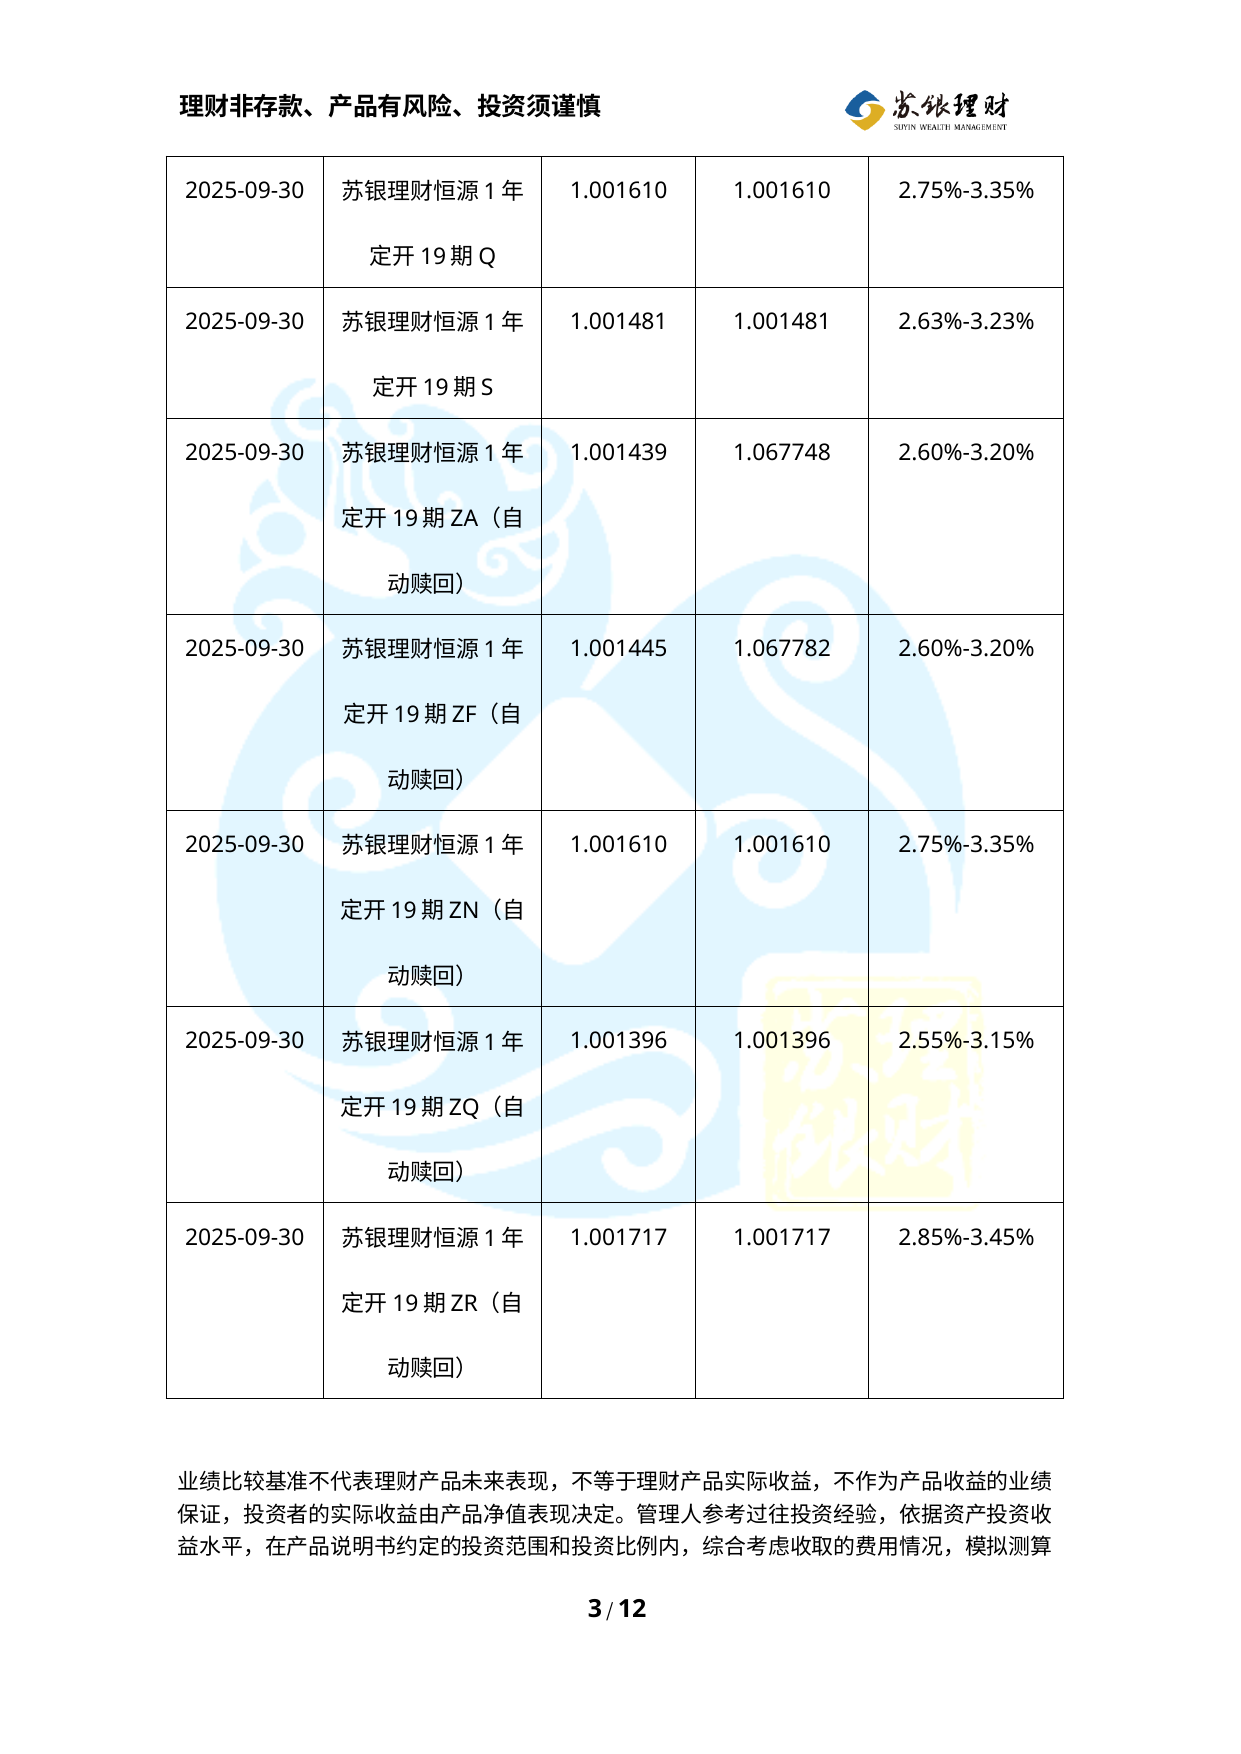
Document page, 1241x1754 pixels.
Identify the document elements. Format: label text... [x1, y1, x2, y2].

table_cell 2025-09-30 [167, 288, 323, 418]
table_cell 2.85%-3.45% [869, 1203, 1063, 1398]
table_cell 1.001481 [542, 288, 695, 418]
table_cell 1.001481 [696, 288, 868, 418]
table_cell 2025-09-30 [167, 1203, 323, 1398]
table_cell 苏银理财恒源1年定开19期ZR（自动赎回） [324, 1203, 541, 1398]
table_cell 2.60%-3.20% [869, 419, 1063, 614]
table_cell 1.001439 [542, 419, 695, 614]
table_cell 1.067748 [696, 419, 868, 614]
picture [820, 72, 1039, 143]
table_cell 苏银理财恒源1年定开19期S [324, 288, 541, 418]
table_cell 1.001610 [542, 811, 695, 1006]
table_cell 1.001610 [696, 811, 868, 1006]
text 业绩比较基准不代表理财产品未来表现，不等于理财产品实际收益，不作为产品收益的业绩保证，投资者的实际收益由产品净值表现决定。管理人参考过往投资经验，依据资产投资收益水平，在产品说明书约定的投资范围和投资比例内，综合考虑收取的费用情况，模拟测算得出业绩比较基准。 [177, 1464, 1053, 1561]
table_cell 1.001717 [542, 1203, 695, 1398]
table_cell 苏银理财恒源1年定开19期ZQ（自动赎回） [324, 1007, 541, 1202]
table_cell 苏银理财恒源1年定开19期ZN（自动赎回） [324, 811, 541, 1006]
table_cell 苏银理财恒源1年定开19期Q [324, 157, 541, 287]
table_cell 2025-09-30 [167, 615, 323, 810]
table_cell 2.75%-3.35% [869, 811, 1063, 1006]
table_cell 1.001396 [696, 1007, 868, 1202]
table_cell 1.067782 [696, 615, 868, 810]
table_cell 2025-09-30 [167, 1007, 323, 1202]
table_cell 1.001610 [542, 157, 695, 287]
table_cell 2025-09-30 [167, 157, 323, 287]
table_cell 1.001610 [696, 157, 868, 287]
table_cell 2025-09-30 [167, 419, 323, 614]
table_cell 2.75%-3.35% [869, 157, 1063, 287]
table_cell 苏银理财恒源1年定开19期ZF（自动赎回） [324, 615, 541, 810]
table_cell 苏银理财恒源1年定开19期ZA（自动赎回） [324, 419, 541, 614]
table_cell 2.55%-3.15% [869, 1007, 1063, 1202]
table_cell 1.001445 [542, 615, 695, 810]
table_cell 2025-09-30 [167, 811, 323, 1006]
table_cell 2.60%-3.20% [869, 615, 1063, 810]
table_cell 1.001396 [542, 1007, 695, 1202]
table_cell 2.63%-3.23% [869, 288, 1063, 418]
table_cell 1.001717 [696, 1203, 868, 1398]
